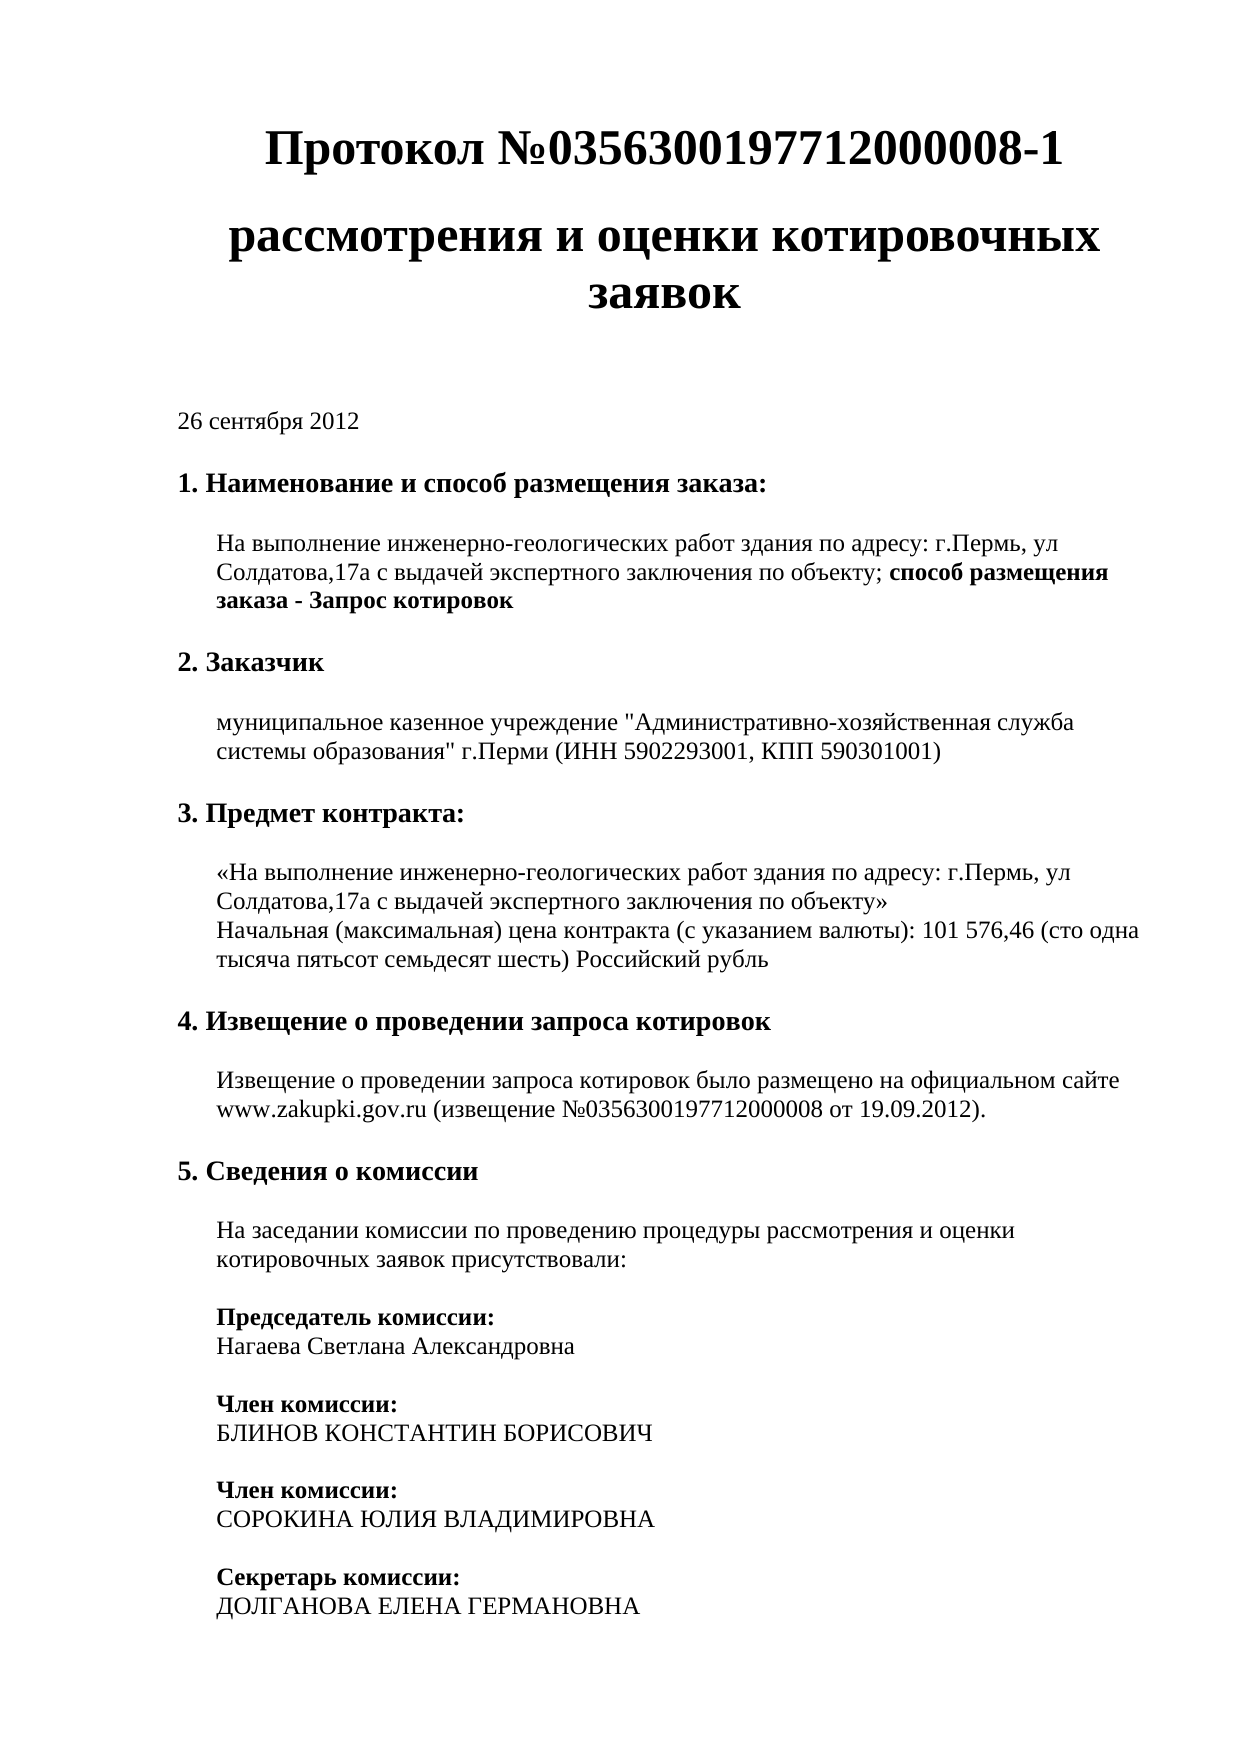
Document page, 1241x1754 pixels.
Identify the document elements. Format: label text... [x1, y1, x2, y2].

text Председатель комиссии: Нагаева Светлана Александровна [216, 1302, 1152, 1360]
text Секретарь комиссии: ДОЛГАНОВА ЕЛЕНА ГЕРМАНОВНА [216, 1562, 1152, 1620]
text 26 сентября 2012 [177, 378, 1152, 435]
text 2. Заказчик [177, 646, 1152, 678]
text На заседании комиссии по проведению процедуры рассмотрения и оценки котировочных заявок присутствовали: [216, 1216, 1152, 1273]
text Член комиссии: БЛИНОВ КОНСТАНТИН БОРИСОВИЧ [216, 1389, 1152, 1446]
text Извещение о проведении запроса котировок было размещено на официальном сайте www.zakupki.gov.ru (извещение №0356300197712000008 от 19.09.2012). [216, 1065, 1152, 1123]
text рассмотрения и оценки котировочных заявок [177, 205, 1152, 320]
text Член комиссии: СОРОКИНА ЮЛИЯ ВЛАДИМИРОВНА [216, 1476, 1152, 1533]
text «На выполнение инженерно-геологических работ здания по адресу: г.Пермь, ул Солдатова,17а с выдачей экспертного заключения по объекту» Начальная (максимальная) цена контракта (с указанием валюты): 101 576,46 (сто одна тысяча пятьсот семьдесят шесть) Российский рубль [216, 857, 1152, 972]
text 4. Извещение о проведении запроса котировок [177, 1004, 1152, 1036]
text 5. Сведения о комиссии [177, 1154, 1152, 1186]
text На выполнение инженерно-геологических работ здания по адресу: г.Пермь, ул Солдатова,17а с выдачей экспертного заключения по объекту; способ размещения заказа - Запрос котировок [216, 528, 1152, 614]
text 3. Предмет контракта: [177, 796, 1152, 828]
text 1. Наименование и способ размещения заказа: [177, 466, 1152, 499]
text муниципальное казенное учреждение "Административно-хозяйственная служба системы образования" г.Перми (ИНН 5902293001, КПП 590301001) [216, 707, 1152, 764]
text Протокол №0356300197712000008-1 [177, 118, 1152, 176]
